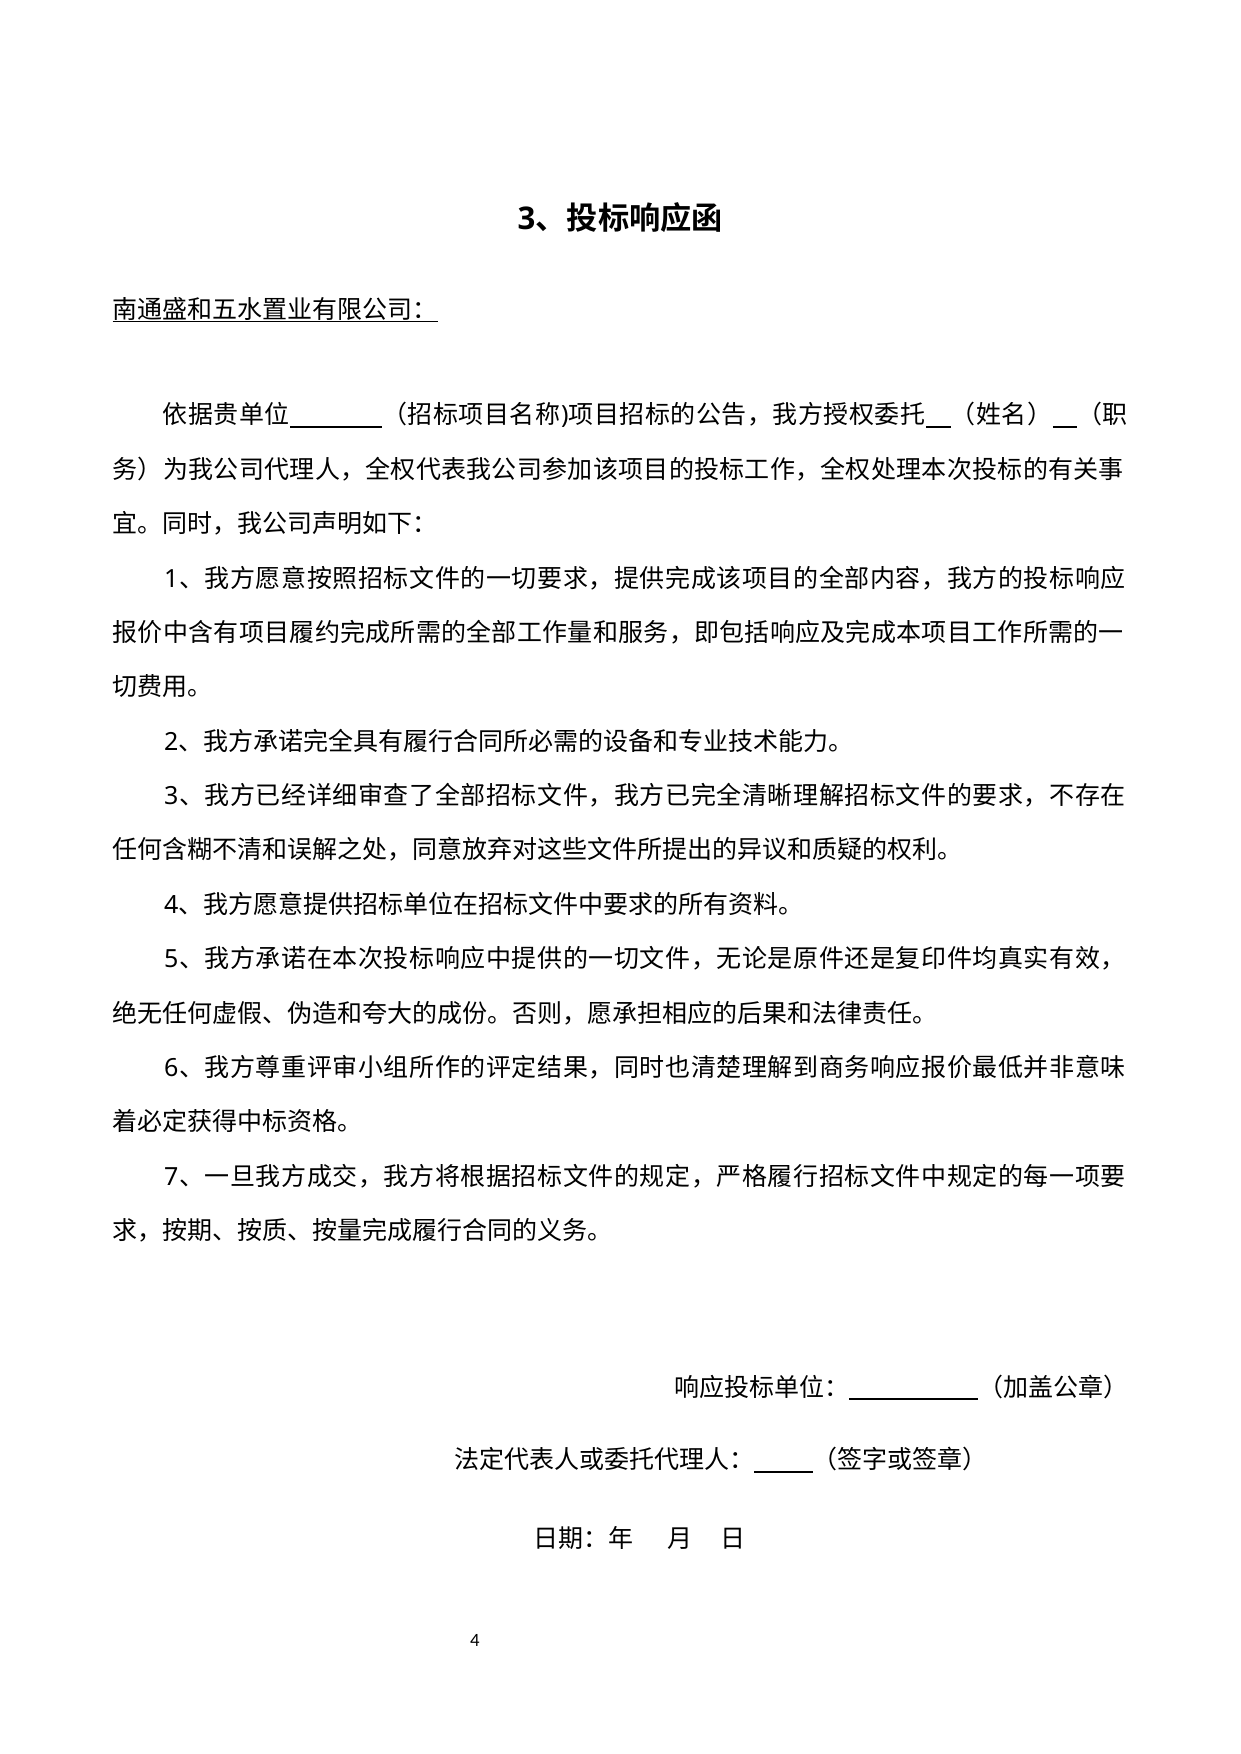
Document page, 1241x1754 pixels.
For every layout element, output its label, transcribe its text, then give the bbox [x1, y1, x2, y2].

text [112, 1518, 1128, 1554]
text 7、一旦我方成交，我方将根据招标文件的规定，严格履行招标文件中规定的每一项要求，按期、按质、按量完成履行合同的义务。 [112, 1156, 1128, 1247]
text 3、我方已经详细审查了全部招标文件，我方已完全清晰理解招标文件的要求，不存在任何含糊不清和误解之处，同意放弃对这些文件所提出的异议和质疑的权利。 [112, 776, 1128, 866]
text 5、我方承诺在本次投标响应中提供的一切文件，无论是原件还是复印件均真实有效，绝无任何虚假、伪造和夸大的成份。否则，愿承担相应的后果和法律责任。 [112, 939, 1128, 1029]
text 法定代表人或委托代理人： （签字或签章） [112, 1439, 1128, 1476]
text 南通盛和五水置业有限公司： [112, 289, 1128, 326]
text 6、我方尊重评审小组所作的评定结果，同时也清楚理解到商务响应报价最低并非意味着必定获得中标资格。 [112, 1047, 1128, 1138]
text 3、投标响应函 [112, 187, 1128, 239]
text 1、我方愿意按照招标文件的一切要求，提供完成该项目的全部内容，我方的投标响应报价中含有项目履约完成所需的全部工作量和服务，即包括响应及完成本项目工作所需的一切费用。 [112, 558, 1128, 703]
text 4、我方愿意提供招标单位在招标文件中要求的所有资料。 [112, 884, 1128, 921]
text 2、我方承诺完全具有履行合同所必需的设备和专业技术能力。 [112, 721, 1128, 757]
text 依据贵单位 （招标项目名称)项目招标的公告，我方授权委托 （姓名） （职务）为我公司代理人，全权代表我公司参加该项目的投标工作，全权处理本次投标的有关事宜。同时，我公司声明如下： [112, 395, 1128, 540]
text 响应投标单位： （加盖公章） [112, 1367, 1128, 1403]
